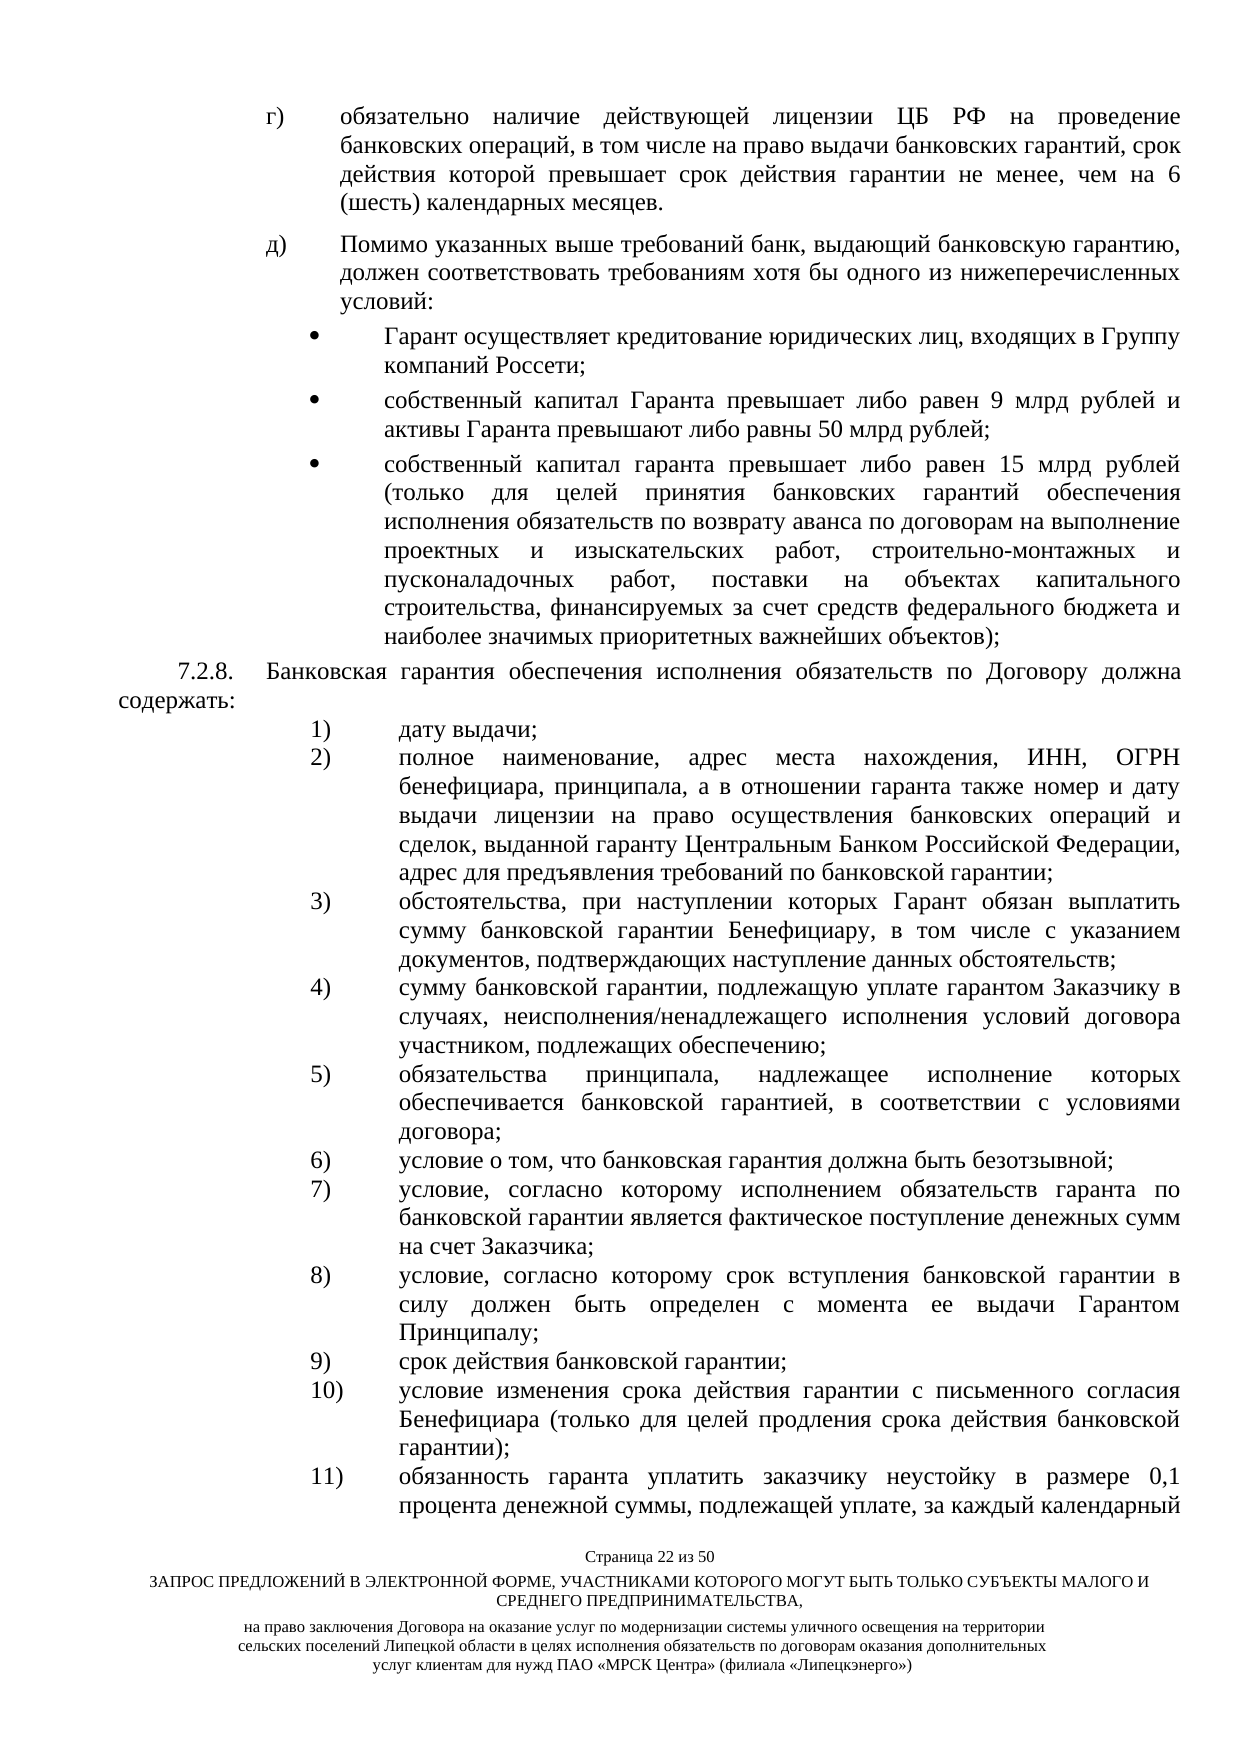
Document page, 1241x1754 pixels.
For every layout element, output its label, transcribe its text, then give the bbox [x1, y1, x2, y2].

list условие, согласно которому исполнением обязательств гаранта по банковской гарантии является фактическое поступление денежных сумм на счет Заказчика; [310, 1174, 1181, 1260]
list условие изменения срока действия гарантии с письменного согласия Бенефициара (только для целей продления срока действия банковской гарантии); [310, 1375, 1181, 1461]
list Банковская гарантия обеспечения исполнения обязательств по Договору должна содержать: [118, 656, 1181, 714]
list обстоятельства, при наступлении которых Гарант обязан выплатить сумму банковской гарантии Бенефициару, в том числе с указанием документов, подтверждающих наступление данных обстоятельств; [310, 886, 1181, 972]
list обязательства принципала, надлежащее исполнение которых обеспечивается банковской гарантией, в соответствии с условиями договора; [310, 1059, 1181, 1145]
list условие о том, что банковская гарантия должна быть безотзывной; [310, 1145, 1181, 1174]
list полное наименование, адрес места нахождения, ИНН, ОГРН бенефициара, принципала, а в отношении гаранта также номер и дату выдачи лицензии на право осуществления банковских операций и сделок, выданной гаранту Центральным Банком Российской Федерации, адрес для предъявления требований по банковской гарантии; [310, 742, 1181, 886]
list условие, согласно которому срок вступления банковской гарантии в силу должен быть определен с момента ее выдачи Гарантом Принципалу; [310, 1260, 1181, 1346]
list собственный капитал гаранта превышает либо равен 15 млрд рублей (только для целей принятия банковских гарантий обеспечения исполнения обязательств по возврату аванса по договорам на выполнение проектных и изыскательских работ, строительно-монтажных и пусконаладочных работ, поставки на объектах капитального строительства, финансируемых за счет средств федерального бюджета и наиболее значимых приоритетных важнейших объектов); [310, 449, 1181, 650]
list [310, 1461, 1181, 1519]
list Помимо указанных выше требований банк, выдающий банковскую гарантию, должен соответствовать требованиям хотя бы одного из нижеперечисленных условий: [266, 229, 1181, 315]
list дату выдачи; [310, 714, 1181, 742]
list собственный капитал Гаранта превышает либо равен 9 млрд рублей и активы Гаранта превышают либо равны 50 млрд рублей; [310, 385, 1181, 442]
list обязательно наличие действующей лицензии ЦБ РФ на проведение банковских операций, в том числе на право выдачи банковских гарантий, срок действия которой превышает срок действия гарантии не менее, чем на 6 (шесть) календарных месяцев. [266, 101, 1181, 216]
list срок действия банковской гарантии; [310, 1346, 1181, 1375]
list сумму банковской гарантии, подлежащую уплате гарантом Заказчику в случаях, неисполнения/ненадлежащего исполнения условий договора участником, подлежащих обеспечению; [310, 972, 1181, 1059]
list Гарант осуществляет кредитование юридических лиц, входящих в Группу компаний Россети; [310, 321, 1181, 379]
